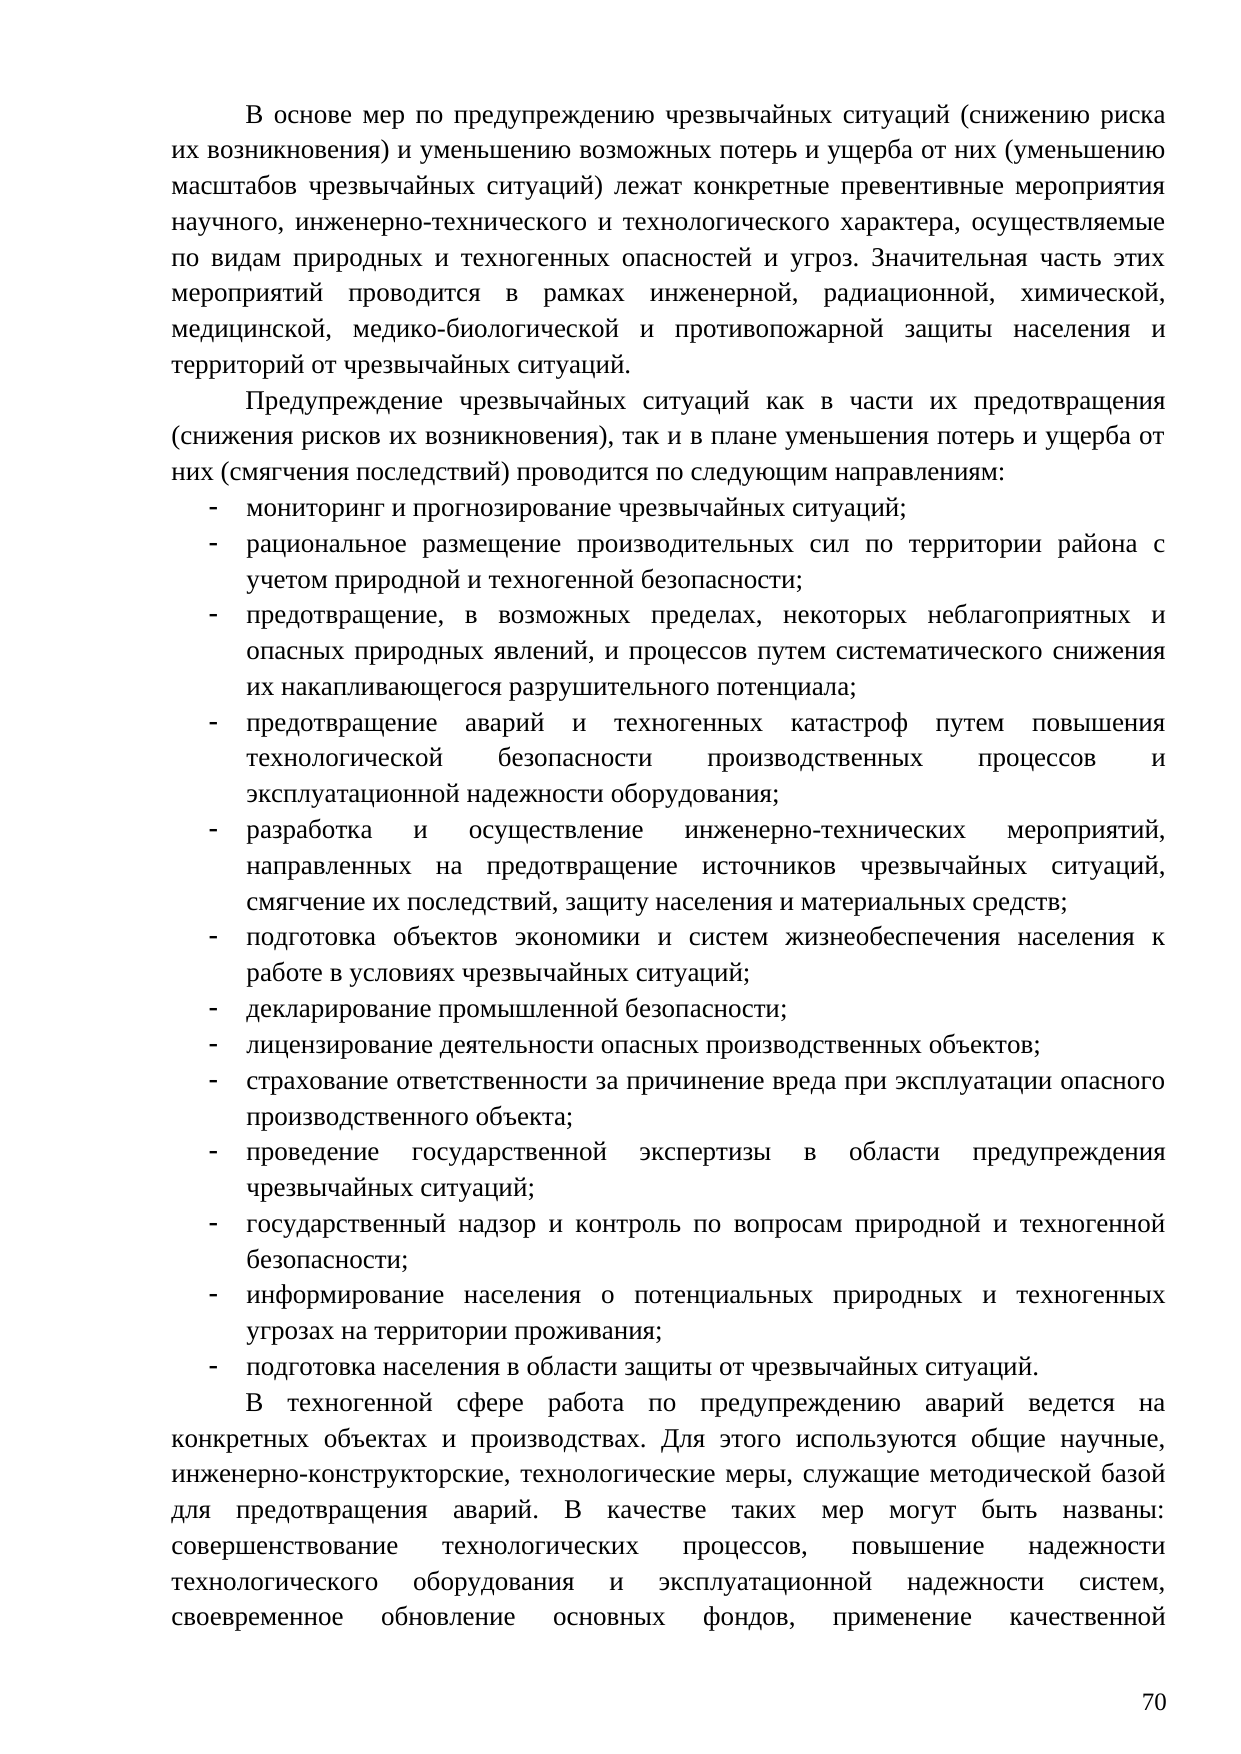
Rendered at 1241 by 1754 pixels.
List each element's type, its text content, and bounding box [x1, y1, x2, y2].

list рациональное размещение производительных сил по территории района с учетом природной и техногенной безопасности; [209, 527, 1167, 594]
list предотвращение аварий и техногенных катастроф путем повышения технологической безопасности производственных процессов и эксплуатационной надежности оборудования; [209, 706, 1167, 808]
list информирование населения о потенциальных природных и техногенных угрозах на территории проживания; [209, 1278, 1167, 1345]
list подготовка населения в области защиты от чрезвычайных ситуаций. [209, 1350, 1167, 1381]
list декларирование промышленной безопасности; [209, 992, 1167, 1023]
list проведение государственной экспертизы в области предупреждения чрезвычайных ситуаций; [209, 1135, 1167, 1202]
list лицензирование деятельности опасных производственных объектов; [209, 1028, 1167, 1059]
list подготовка объектов экономики и систем жизнеобеспечения населения к работе в условиях чрезвычайных ситуаций; [209, 920, 1167, 987]
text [171, 1386, 1167, 1631]
list предотвращение, в возможных пределах, некоторых неблагоприятных и опасных природных явлений, и процессов путем систематического снижения их накапливающегося разрушительного потенциала; [209, 598, 1167, 701]
text Предупреждение чрезвычайных ситуаций как в части их предотвращения (снижения рисков их возникновения), так и в плане уменьшения потерь и ущерба от них (смягчения последствий) проводится по следующим направлениям: [171, 384, 1167, 486]
list разработка и осуществление инженерно-технических мероприятий, направленных на предотвращение источников чрезвычайных ситуаций, смягчение их последствий, защиту населения и материальных средств; [209, 813, 1167, 916]
list государственный надзор и контроль по вопросам природной и техногенной безопасности; [209, 1207, 1167, 1274]
list страхование ответственности за причинение вреда при эксплуатации опасного производственного объекта; [209, 1064, 1167, 1131]
text В основе мер по предупреждению чрезвычайных ситуаций (снижению риска их возникновения) и уменьшению возможных потерь и ущерба от них (уменьшению масштабов чрезвычайных ситуаций) лежат конкретные превентивные мероприятия научного, инженерно-технического и технологического характера, осуществляемые по видам природных и техногенных опасностей и угроз. Значительная часть этих мероприятий проводится в рамках инженерной, радиационной, химической, медицинской, медико-биологической и противопожарной защиты населения и территорий от чрезвычайных ситуаций. [171, 98, 1167, 379]
list мониторинг и прогнозирование чрезвычайных ситуаций; [209, 491, 1167, 522]
